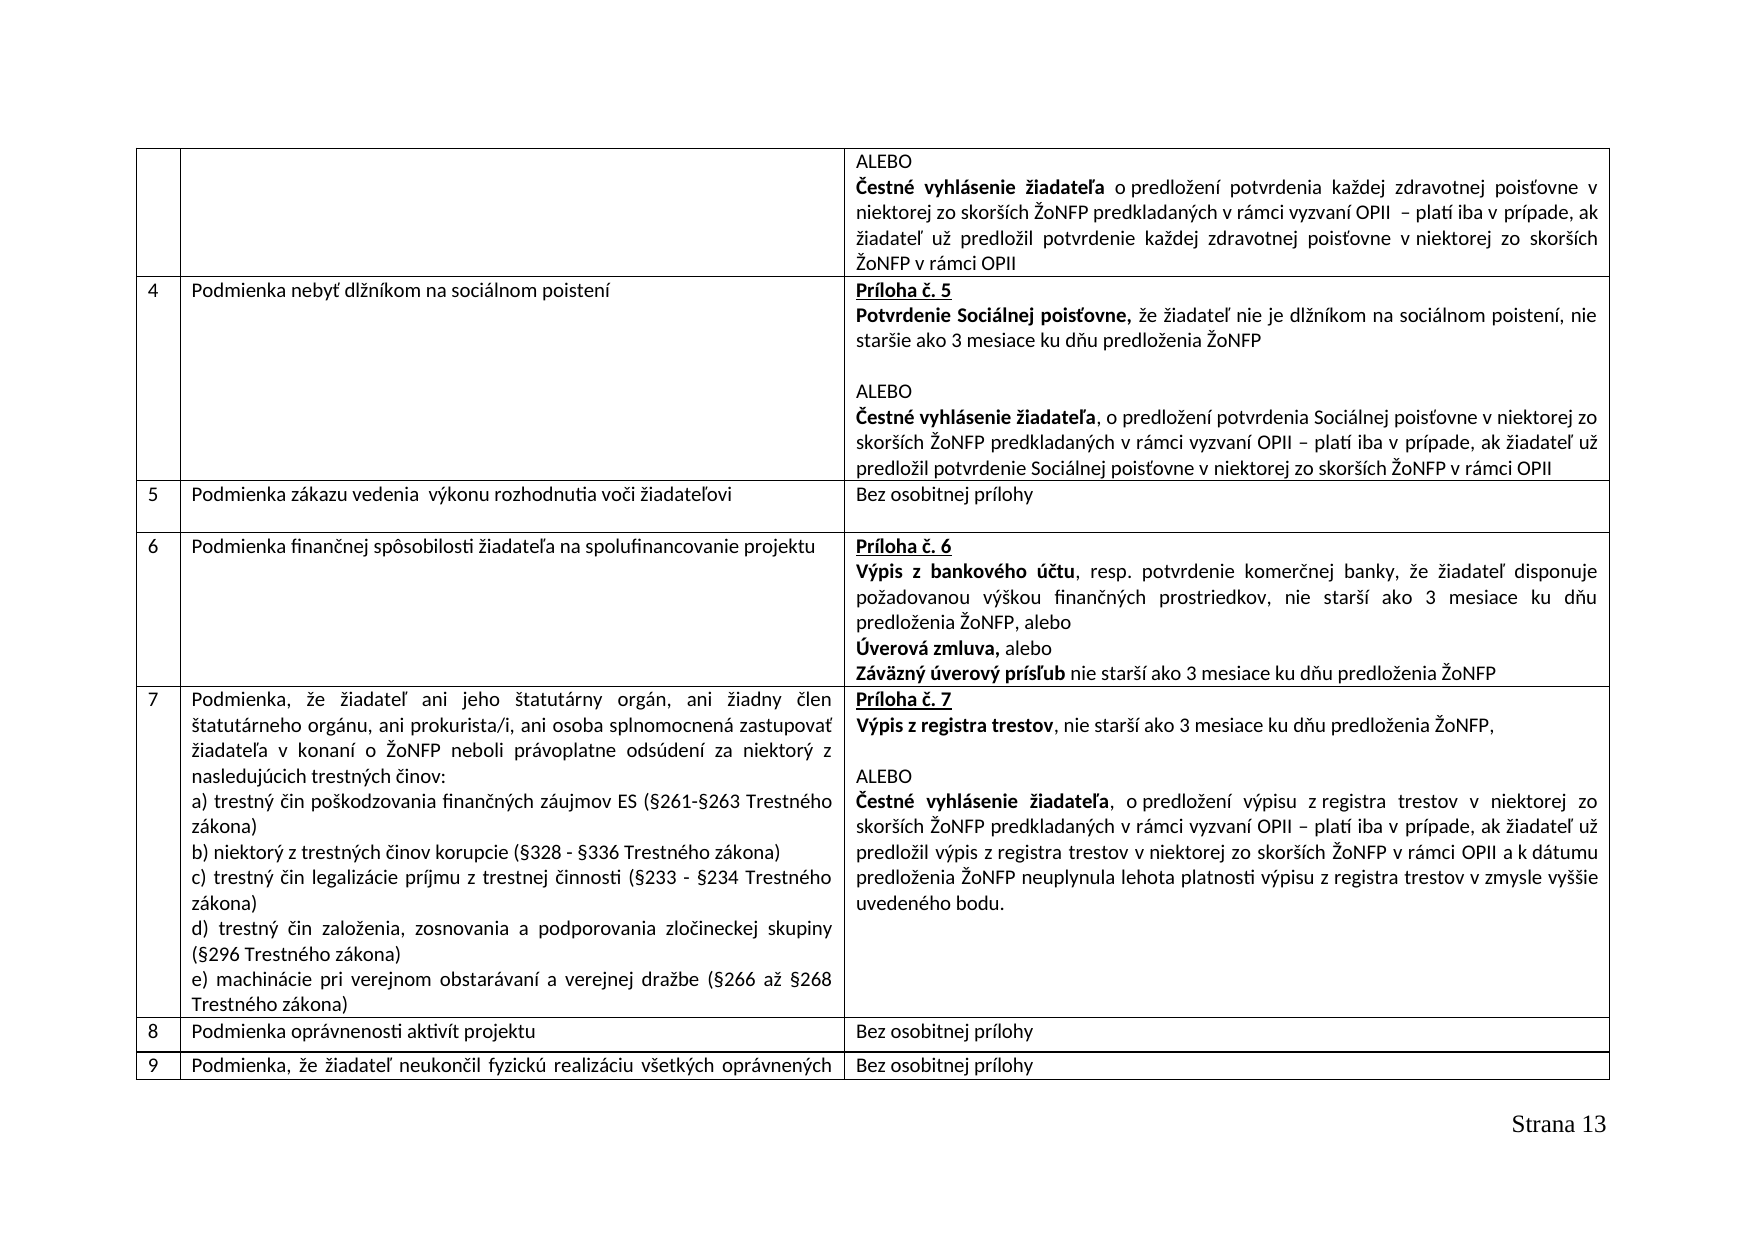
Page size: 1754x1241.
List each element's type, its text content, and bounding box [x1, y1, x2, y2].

table_cell Bez osobitnej prílohy [845, 1018, 1609, 1051]
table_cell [181, 149, 844, 276]
table_cell 3 [137, 149, 180, 276]
table_cell Podmienka zákazu vedenia výkonu rozhodnutia voči žiadateľovi [181, 481, 844, 532]
table_cell Podmienka oprávnenosti aktivít projektu [181, 1018, 844, 1051]
table_cell Bez osobitnej prílohy [845, 481, 1609, 532]
table_cell Príloha č. 5 Potvrdenie Sociálnej poisťovne, že žiadateľ nie je dlžníkom na sociálnom poistení, nie staršie ako 3 mesiace ku dňu predloženia ŽoNFP alebo Čestné vyhlásenie žiadateľa, o predložení potvrdenia Sociálnej poisťovne v niektorej zo skorších ŽoNFP predkladaných v rámci vyzvaní OPII – platí iba v prípade, ak žiadateľ už predložil potvrdenie Sociálnej poisťovne v niektorej zo skorších ŽoNFP v rámci OPII [845, 277, 1609, 480]
table_cell 7 [137, 687, 180, 1017]
table_cell Príloha č. 6 Výpis z bankového účtu, resp. potvrdenie komerčnej banky, že žiadateľ disponuje požadovanou výškou finančných prostriedkov, nie starší ako 3 mesiace ku dňu predloženia ŽoNFP, alebo Úverová zmluva, alebo Záväzný úverový prísľub nie starší ako 3 mesiace ku dňu predloženia ŽoNFP [845, 533, 1609, 686]
table_cell Príloha č. 7 Výpis z registra trestov, nie starší ako 3 mesiace ku dňu predloženia ŽoNFP, alebo Čestné vyhlásenie žiadateľa, o predložení výpisu z registra trestov v niektorej zo skorších ŽoNFP predkladaných v rámci vyzvaní OPII – platí iba v prípade, ak žiadateľ už predložil výpis z registra trestov v niektorej zo skorších ŽoNFP v rámci OPII a k dátumu predloženia ŽoNFP neuplynula lehota platnosti výpisu z registra trestov v zmysle vyššie uvedeného bodu. [845, 687, 1609, 1017]
table_cell Podmienka nebyť dlžníkom na sociálnom poistení [181, 277, 844, 480]
table_cell 8 [137, 1018, 180, 1051]
table_cell Podmienka finančnej spôsobilosti žiadateľa na spolufinancovanie projektu [181, 533, 844, 686]
table_cell 6 [137, 533, 180, 686]
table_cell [845, 1053, 1609, 1079]
table_cell 9 [137, 1053, 180, 1079]
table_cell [845, 149, 1609, 276]
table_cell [181, 1053, 844, 1079]
table_cell 5 [137, 481, 180, 532]
table_cell Podmienka, že žiadateľ ani jeho štatutárny orgán, ani žiadny člen štatutárneho orgánu, ani prokurista/i, ani osoba splnomocnená zastupovať žiadateľa v konaní o ŽoNFP neboli právoplatne odsúdení za niektorý z nasledujúcich trestných činov: a) trestný čin poškodzovania finančných záujmov ES (§261-§263 Trestného zákona) b) niektorý z trestných činov korupcie (§328 - §336 Trestného zákona) c) trestný čin legalizácie príjmu z trestnej činnosti (§233 - §234 Trestného zákona) d) trestný čin založenia, zosnovania a podporovania zločineckej skupiny (§296 Trestného zákona) e) machinácie pri verejnom obstarávaní a verejnej dražbe (§266 až §268 Trestného zákona) [181, 687, 844, 1017]
table_cell 4 [137, 277, 180, 480]
